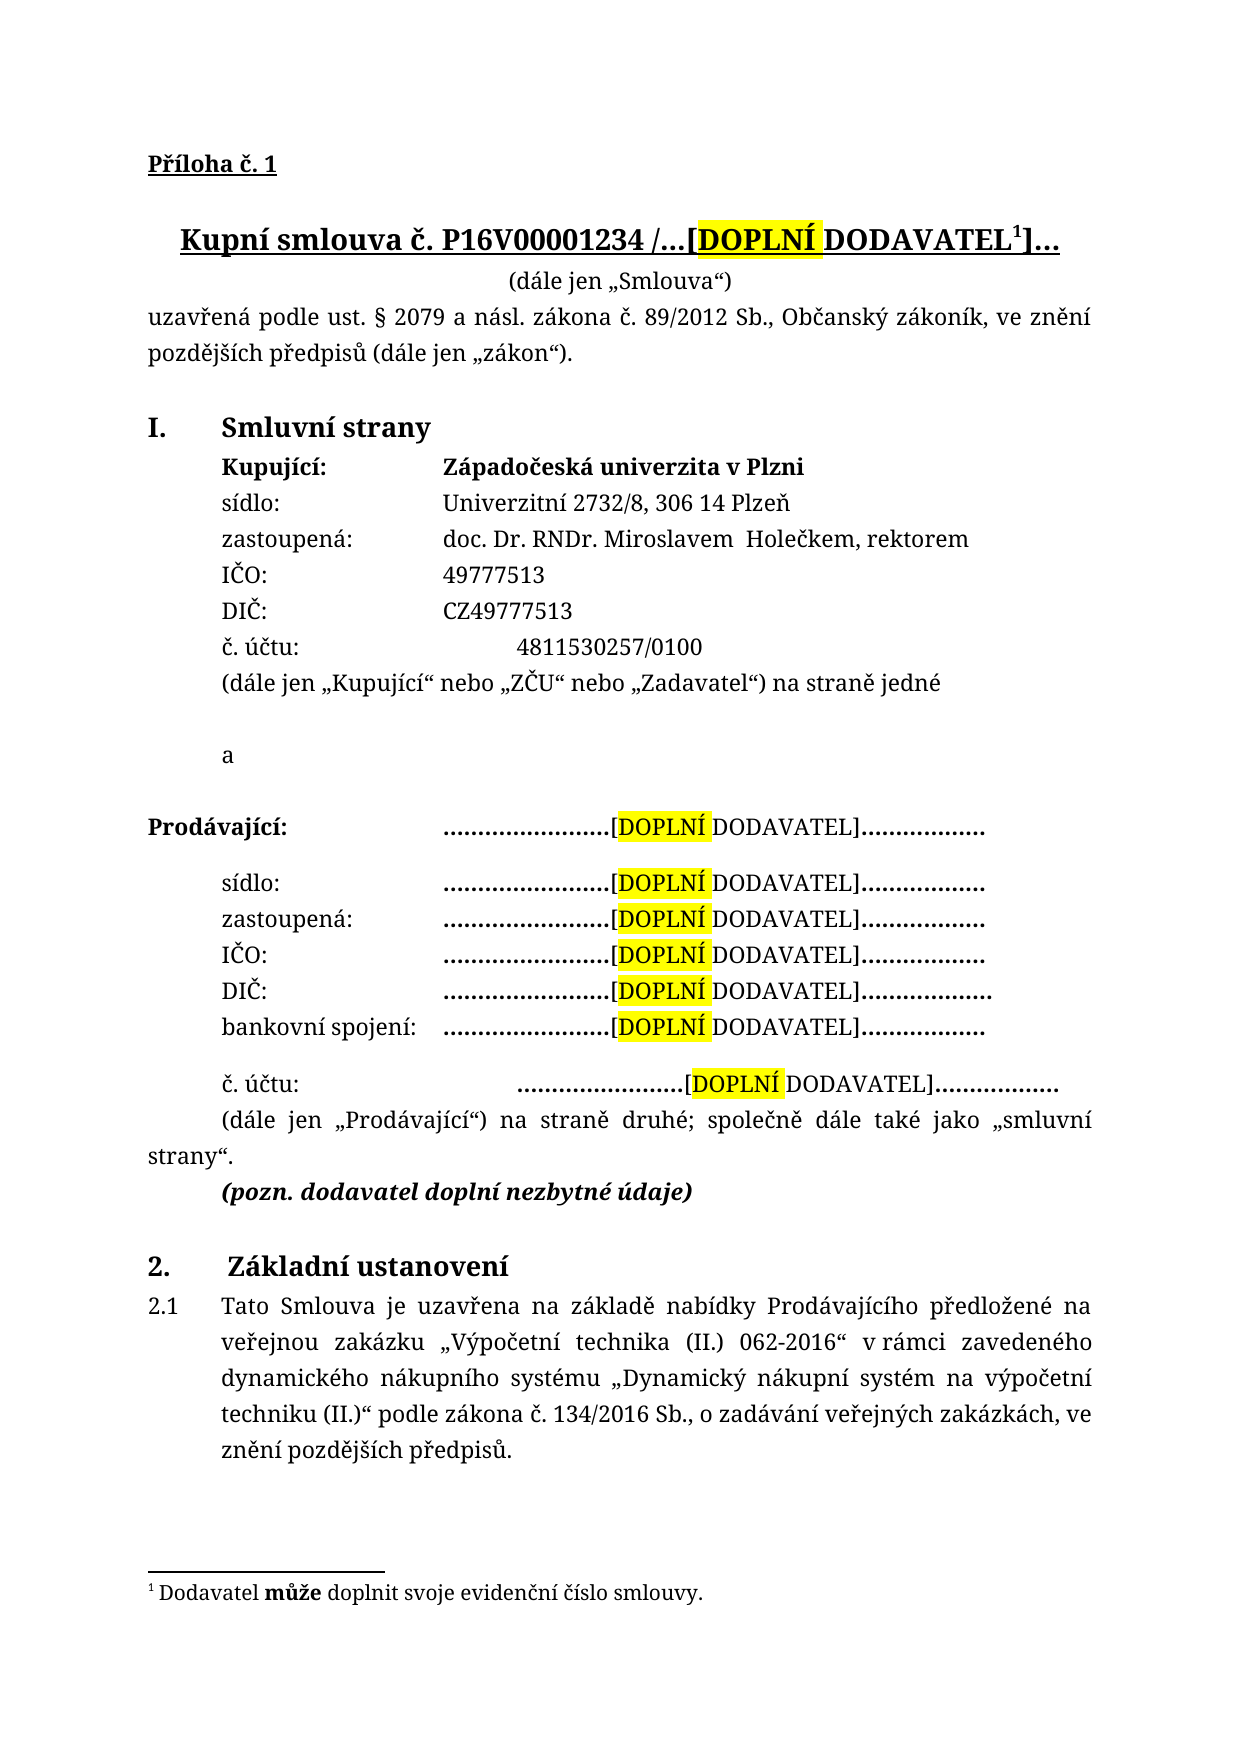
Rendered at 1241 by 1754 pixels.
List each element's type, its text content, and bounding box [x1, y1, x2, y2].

text (dále jen „Smlouva“) [148, 265, 1093, 296]
text (dále jen „Prodávající“) na straně druhé; společně dále také jako „smluvní strany“. [148, 1104, 1093, 1171]
text a [221, 739, 1093, 770]
text I. Smluvní strany [148, 409, 1093, 446]
text Prodávající: ……………………[DOPLNÍ DODAVATEL]……………… [148, 811, 618, 842]
text Kupní smlouva č. P16V00001234 /...[DOPLNÍ DODAVATEL]… [148, 219, 1093, 259]
text Kupující: Západočeská univerzita v Plzni [221, 451, 1093, 482]
text zastoupená: ……………………[DOPLNÍ DODAVATEL]……………… [221, 903, 618, 934]
text Prodávající: ……………………[DOPLNÍ DODAVATEL]……………… [712, 811, 1093, 842]
text (dále jen „Kupující“ nebo „ZČU“ nebo „Zadavatel“) na straně jedné [221, 667, 1093, 698]
text č. účtu: ……………………[DOPLNÍ DODAVATEL]……………… [785, 1068, 1093, 1099]
text bankovní spojení: ……………………[DOPLNÍ DODAVATEL]……………… [712, 1011, 1093, 1042]
text (pozn. dodavatel doplní nezbytné údaje) [148, 1176, 1093, 1207]
text 2. Základní ustanovení [148, 1248, 1093, 1284]
text sídlo: Univerzitní 2732/8, 306 14 Plzeň [221, 487, 1093, 518]
text IČO: ……………………[DOPLNÍ DODAVATEL]……………… [712, 939, 1093, 971]
text č. účtu: ……………………[DOPLNÍ DODAVATEL]……………… [221, 1068, 692, 1099]
text zastoupená: doc. Dr. RNDr. Miroslavem Holečkem, rektorem [221, 523, 1093, 554]
text zastoupená: ……………………[DOPLNÍ DODAVATEL]……………… [712, 903, 1093, 934]
text Příloha č. 1 [148, 148, 1093, 179]
text č. účtu: 4811530257/0100 [221, 631, 1093, 662]
text sídlo: ……………………[DOPLNÍ DODAVATEL]……………… [221, 867, 1093, 899]
text IČO: ……………………[DOPLNÍ DODAVATEL]……………… [221, 939, 618, 971]
text uzavřená podle ust. § 2079 a násl. zákona č. 89/2012 Sb., Občanský zákoník, ve znění pozdějších předpisů (dále jen „zákon“). [148, 301, 1093, 368]
text IČO: 49777513 [221, 559, 1093, 590]
text 2.1 Tato Smlouva je uzavřena na základě nabídky Prodávajícího předložené na veřejnou zakázku „Výpočetní technika (II.) 062-2016“ v rámci zavedeného dynamického nákupního systému „Dynamický nákupní systém na výpočetní techniku (II.)“ podle zákona č. 134/2016 Sb., o zadávání veřejných zakázkách, ve znění pozdějších předpisů. [148, 1290, 1093, 1465]
text DIČ: CZ49777513 [221, 595, 1093, 626]
text bankovní spojení: ……………………[DOPLNÍ DODAVATEL]……………… [148, 1011, 618, 1042]
text DIČ: ……………………[DOPLNÍ DODAVATEL]………………. [221, 975, 618, 1006]
text DIČ: ……………………[DOPLNÍ DODAVATEL]………………. [712, 975, 1093, 1006]
